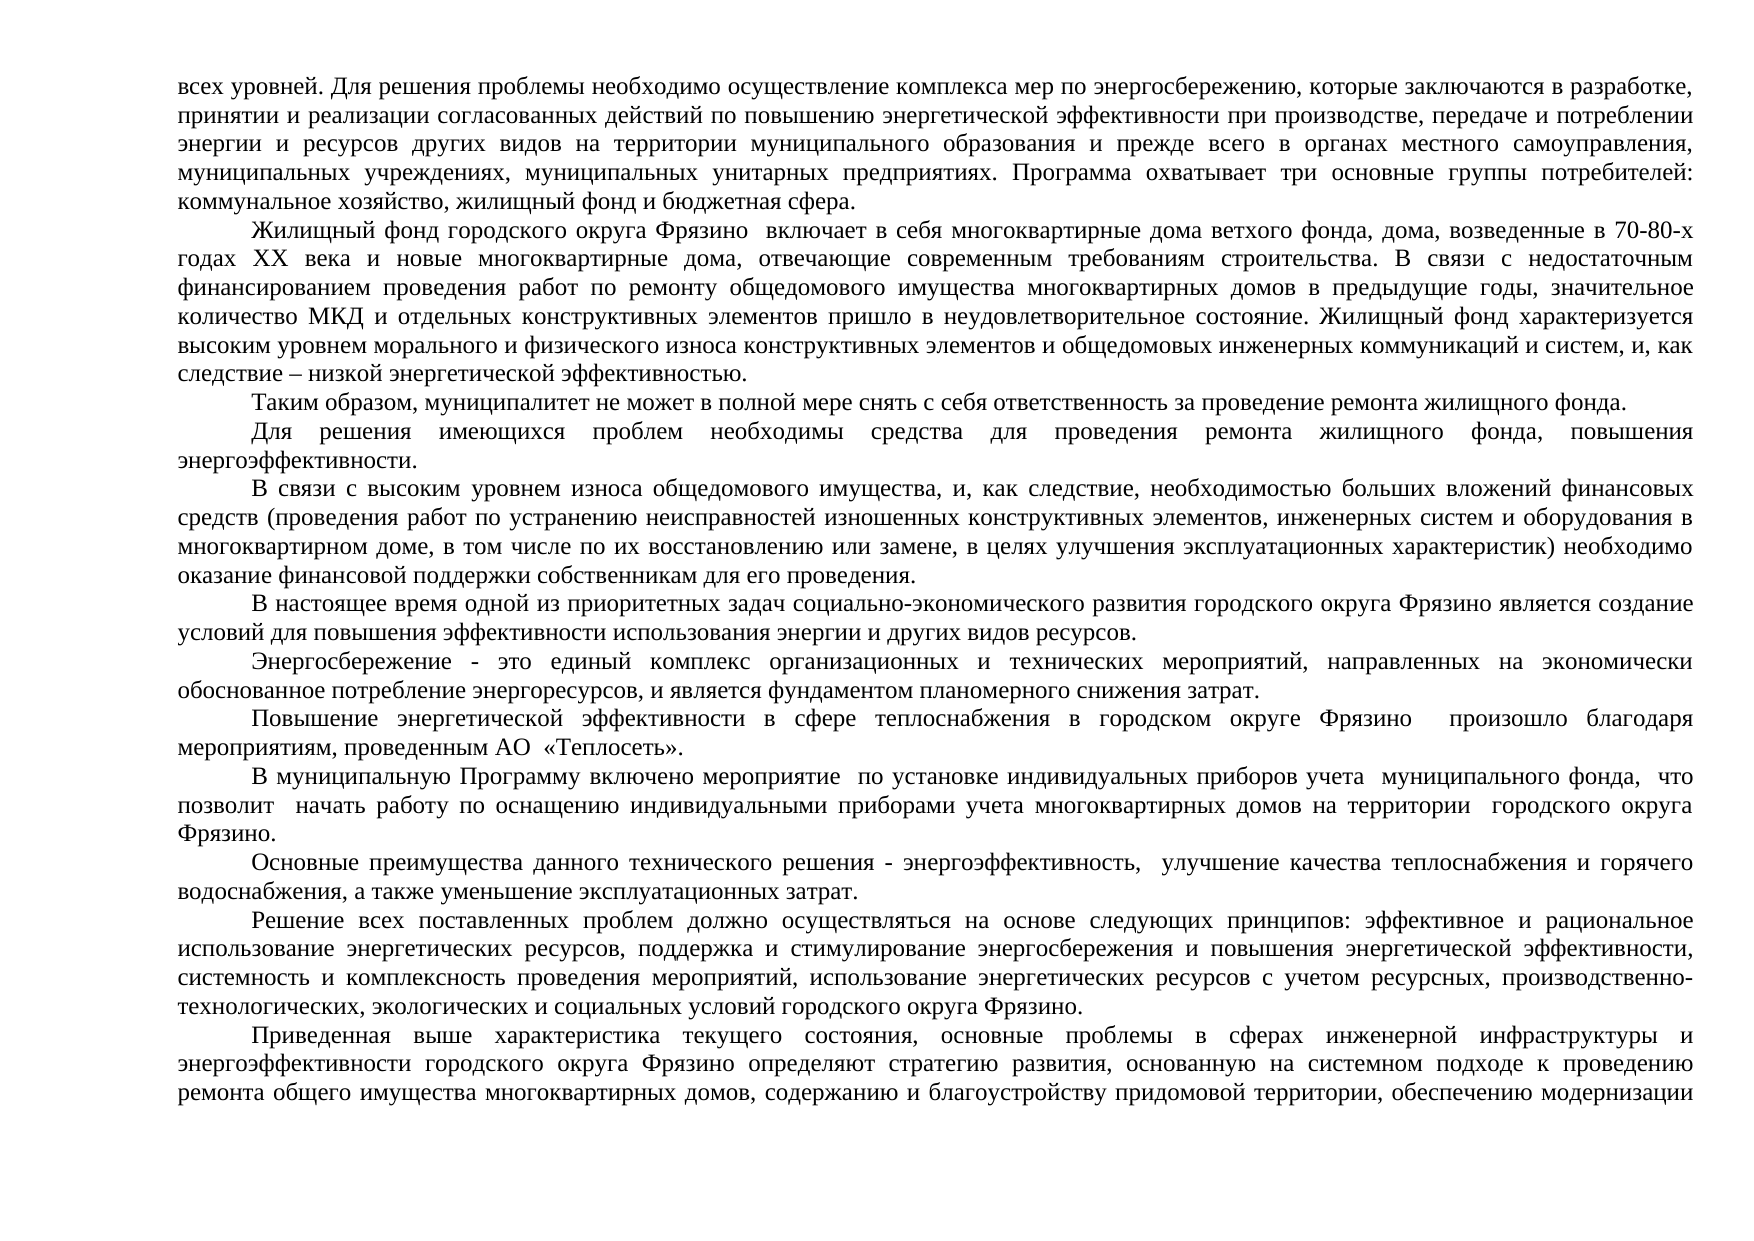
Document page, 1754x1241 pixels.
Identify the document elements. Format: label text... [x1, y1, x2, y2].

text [177, 71, 1695, 215]
text Энергосбережение - это единый комплекс организационных и технических мероприятий, направленных на экономически обоснованное потребление энергоресурсов, и является фундаментом планомерного снижения затрат. [177, 646, 1695, 703]
text Для решения имеющихся проблем необходимы средства для проведения ремонта жилищного фонда, повышения энергоэффективности. [177, 416, 1695, 473]
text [177, 1020, 1695, 1106]
text Повышение энергетической эффективности в сфере теплоснабжения в городском округе Фрязино произошло благодаря мероприятиям, проведенным АО «Теплосеть». [177, 703, 1695, 761]
text В настоящее время одной из приоритетных задач социально-экономического развития городского округа Фрязино является создание условий для повышения эффективности использования энергии и других видов ресурсов. [177, 588, 1695, 646]
text Жилищный фонд городского округа Фрязино включает в себя многоквартирные дома ветхого фонда, дома, возведенные в 70-80-х годах XX века и новые многоквартирные дома, отвечающие современным требованиям строительства. В связи с недостаточным финансированием проведения работ по ремонту общедомового имущества многоквартирных домов в предыдущие годы, значительное количество МКД и отдельных конструктивных элементов пришло в неудовлетворительное состояние. Жилищный фонд характеризуется высоким уровнем морального и физического износа конструктивных элементов и общедомовых инженерных коммуникаций и систем, и, как следствие – низкой энергетической эффективностью. [177, 215, 1695, 387]
text В связи с высоким уровнем износа общедомового имущества, и, как следствие, необходимостью больших вложений финансовых средств (проведения работ по устранению неисправностей изношенных конструктивных элементов, инженерных систем и оборудования в многоквартирном доме, в том числе по их восстановлению или замене, в целях улучшения эксплуатационных характеристик) необходимо оказание финансовой поддержки собственникам для его проведения. [177, 473, 1695, 588]
text В муниципальную Программу включено мероприятие по установке индивидуальных приборов учета муниципального фонда, что позволит начать работу по оснащению индивидуальными приборами учета многоквартирных домов на территории городского округа Фрязино. [177, 761, 1695, 847]
text Решение всех поставленных проблем должно осуществляться на основе следующих принципов: эффективное и рациональное использование энергетических ресурсов, поддержка и стимулирование энергосбережения и повышения энергетической эффективности, системность и комплексность проведения мероприятий, использование энергетических ресурсов с учетом ресурсных, производственно-технологических, экологических и социальных условий городского округа Фрязино. [177, 905, 1695, 1020]
text Основные преимущества данного технического решения - энергоэффективность, улучшение качества теплоснабжения и горячего водоснабжения, а также уменьшение эксплуатационных затрат. [177, 847, 1695, 905]
text Таким образом, муниципалитет не может в полной мере снять с себя ответственность за проведение ремонта жилищного фонда. [177, 387, 1695, 416]
